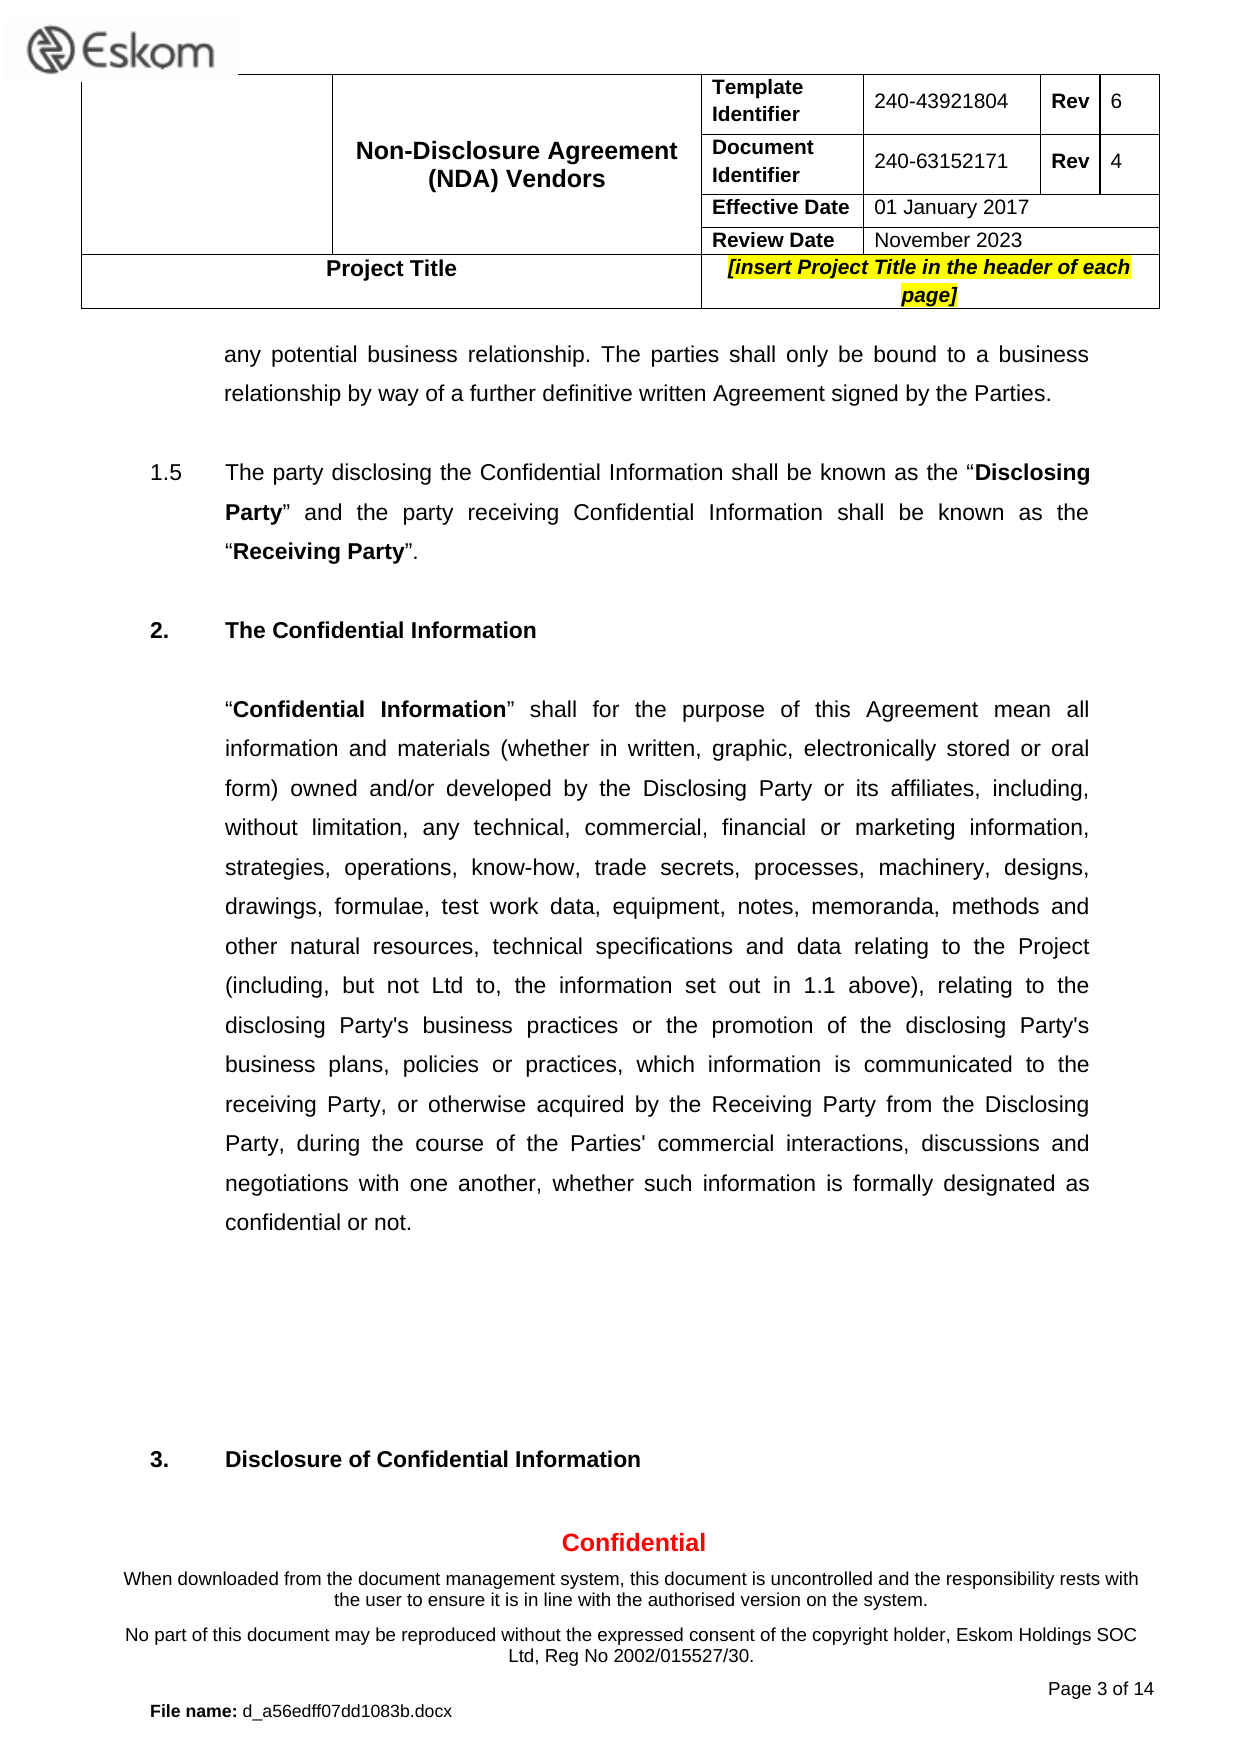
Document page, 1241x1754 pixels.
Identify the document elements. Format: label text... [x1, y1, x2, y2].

text 1.5 The party disclosing the Confidential Information shall be known as the “Disclosing Party” and the party receiving Confidential Information shall be known as the “Receiving Party”. [150, 459, 1090, 564]
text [150, 341, 1090, 406]
text 2. The Confidential Information [150, 617, 1090, 643]
text “Confidential Information” shall for the purpose of this Agreement mean all information and materials (whether in written, graphic, electronically stored or oral form) owned and/or developed by the Disclosing Party or its affiliates, including, without limitation, any technical, commercial, financial or marketing information, strategies, operations, know-how, trade secrets, processes, machinery, designs, drawings, formulae, test work data, equipment, notes, memoranda, methods and other natural resources, technical specifications and data relating to the Project (including, but not Ltd to, the information set out in 1.1 above), relating to the disclosing Party's business practices or the promotion of the disclosing Party's business plans, policies or practices, which information is communicated to the receiving Party, or otherwise acquired by the Receiving Party from the Disclosing Party, during the course of the Parties' commercial interactions, discussions and negotiations with one another, whether such information is formally designated as confidential or not. [150, 696, 1090, 1235]
text 3. Disclosure of Confidential Information [150, 1446, 1090, 1472]
